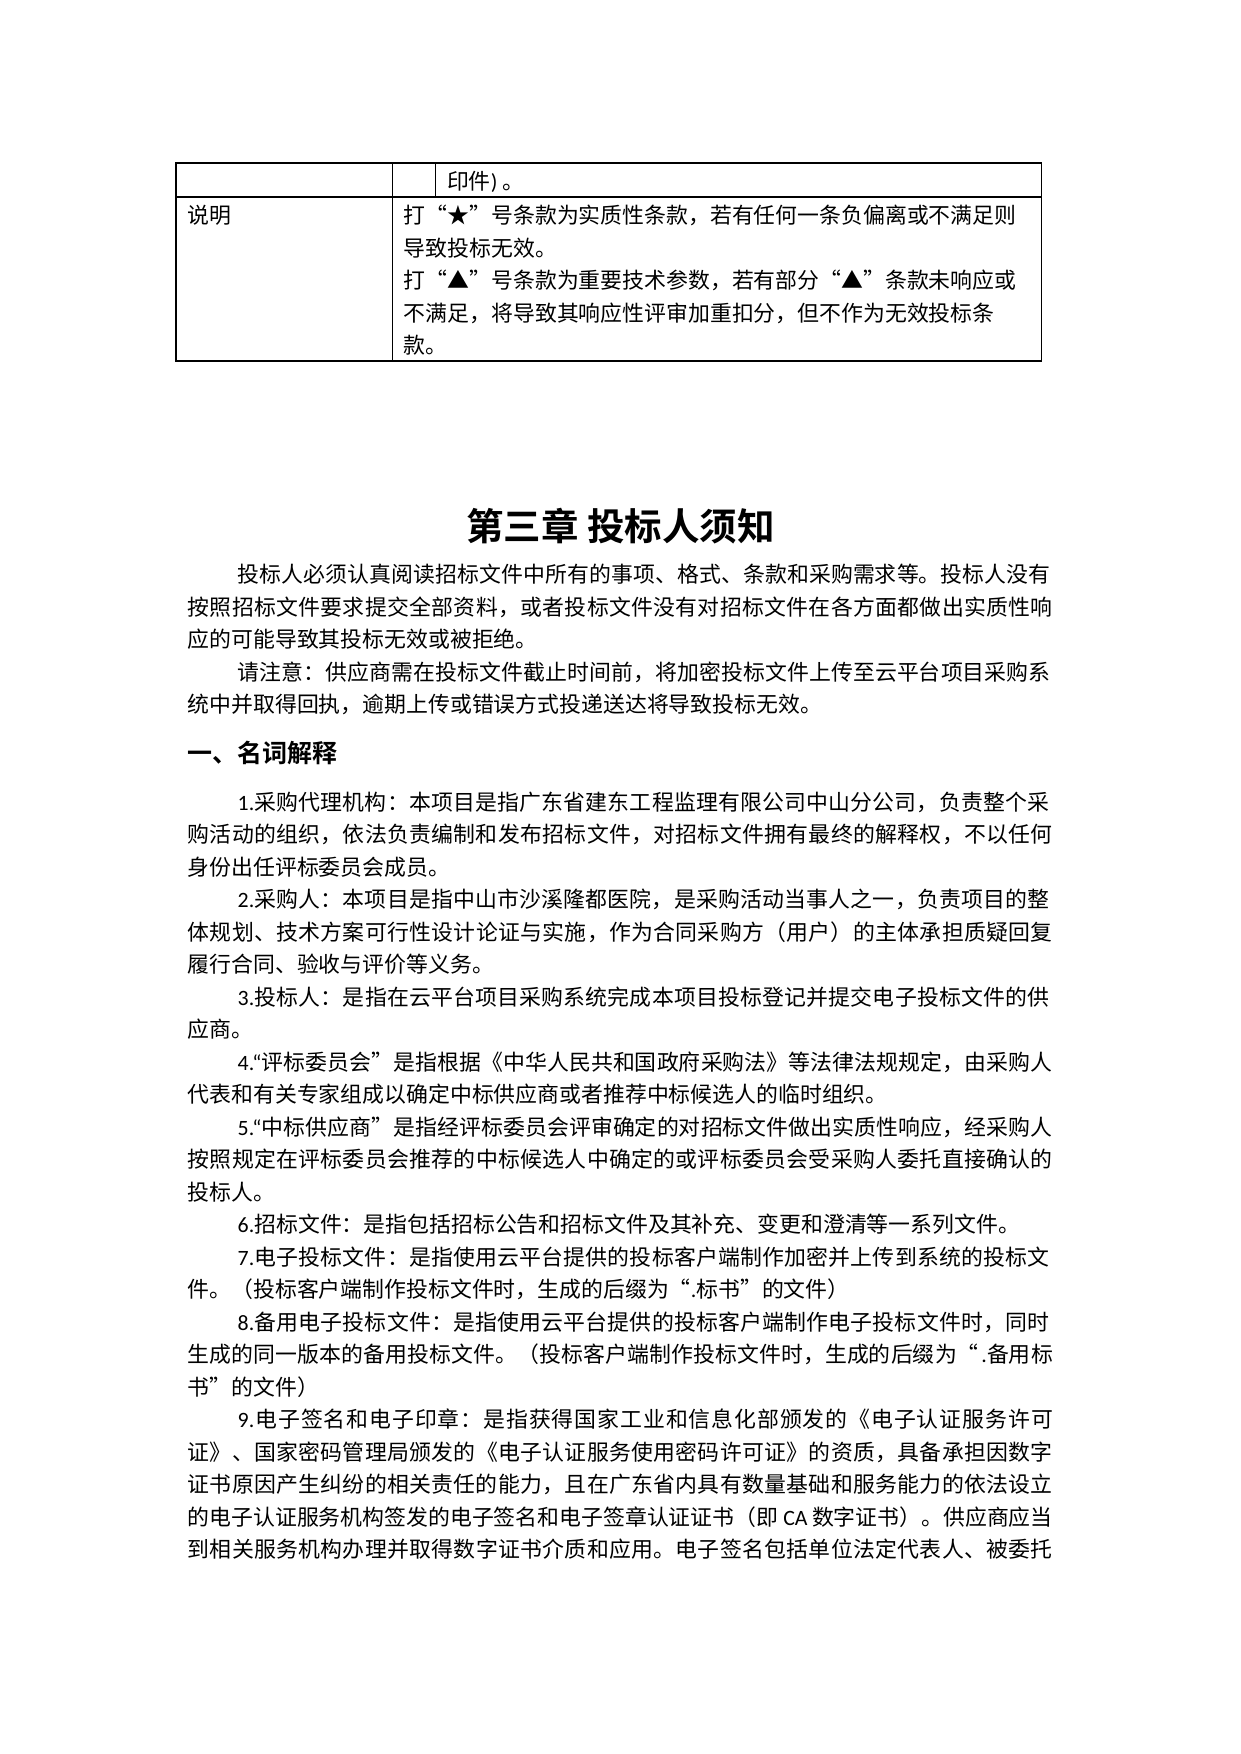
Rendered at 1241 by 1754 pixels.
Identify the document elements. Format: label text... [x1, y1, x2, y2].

table_cell 说明 [177, 198, 392, 360]
text 第三章 投标人须知 [187, 492, 1053, 557]
text 8.备用电子投标文件：是指使用云平台提供的投标客户端制作电子投标文件时，同时生成的同一版本的备用投标文件。（投标客户端制作投标文件时，生成的后缀为“.备用标书”的文件） [187, 1304, 1053, 1402]
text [187, 1402, 1053, 1564]
text 一、名词解释 [187, 719, 1053, 784]
text 投标人必须认真阅读招标文件中所有的事项、格式、条款和采购需求等。投标人没有按照招标文件要求提交全部资料，或者投标文件没有对招标文件在各方面都做出实质性响应的可能导致其投标无效或被拒绝。 [187, 557, 1053, 654]
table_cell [436, 164, 1041, 196]
text 5.“中标供应商”是指经评标委员会评审确定的对招标文件做出实质性响应，经采购人按照规定在评标委员会推荐的中标候选人中确定的或评标委员会受采购人委托直接确认的投标人。 [187, 1109, 1053, 1207]
text 6.招标文件：是指包括招标公告和招标文件及其补充、变更和澄清等一系列文件。 [187, 1207, 1053, 1239]
text 4.“评标委员会”是指根据《中华人民共和国政府采购法》等法律法规规定，由采购人代表和有关专家组成以确定中标供应商或者推荐中标候选人的临时组织。 [187, 1044, 1053, 1109]
text 请注意：供应商需在投标文件截止时间前，将加密投标文件上传至云平台项目采购系统中并取得回执，逾期上传或错误方式投递送达将导致投标无效。 [187, 654, 1053, 719]
table_cell ★ [177, 164, 392, 196]
text 3.投标人：是指在云平台项目采购系统完成本项目投标登记并提交电子投标文件的供应商。 [187, 979, 1053, 1044]
text 2.采购人：本项目是指中山市沙溪隆都医院，是采购活动当事人之一，负责项目的整体规划、技术方案可行性设计论证与实施，作为合同采购方（用户）的主体承担质疑回复、履行合同、验收与评价等义务。 [187, 882, 1053, 979]
text 1.采购代理机构：本项目是指广东省建东工程监理有限公司中山分公司，负责整个采购活动的组织，依法负责编制和发布招标文件，对招标文件拥有最终的解释权，不以任何身份出任评标委员会成员。 [187, 784, 1053, 882]
table_cell 打“★”号条款为实质性条款，若有任何一条负偏离或不满足则导致投标无效。 打“▲”号条款为重要技术参数，若有部分“▲”条款未响应或不满足，将导致其响应性评审加重扣分，但不作为无效投标条款。 [393, 198, 1041, 360]
table_cell 5 [393, 164, 435, 196]
text 7.电子投标文件：是指使用云平台提供的投标客户端制作加密并上传到系统的投标文件。（投标客户端制作投标文件时，生成的后缀为“.标书”的文件） [187, 1239, 1053, 1304]
